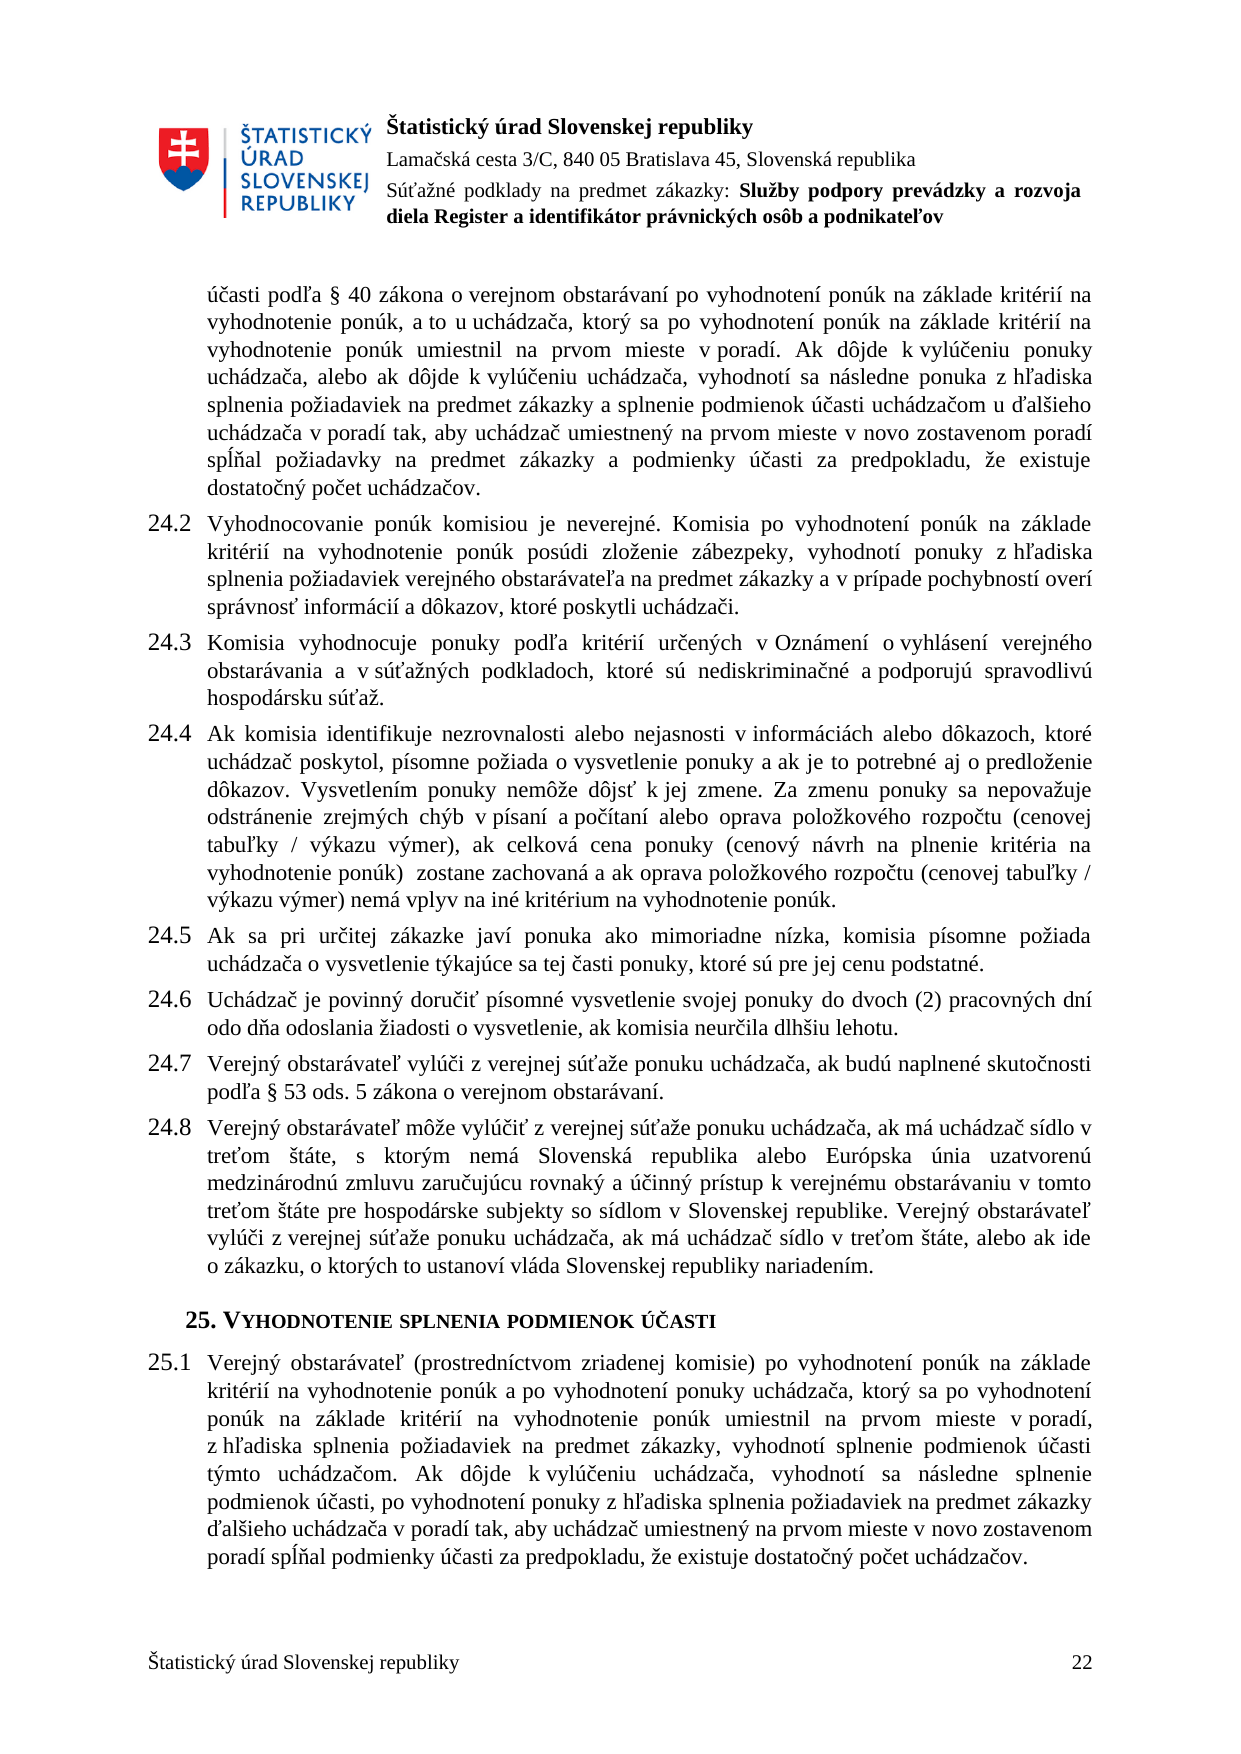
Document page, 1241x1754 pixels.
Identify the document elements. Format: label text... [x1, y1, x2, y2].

list Vyhodnocovanie ponúk komisiou je neverejné. Komisia po vyhodnotení ponúk na základe kritérií na vyhodnotenie ponúk posúdi zloženie zábezpeky, vyhodnotí ponuky z hľadiska splnenia požiadaviek verejného obstarávateľa na predmet zákazky a v prípade pochybností overí správnosť informácií a dôkazov, ktoré poskytli uchádzači. [148, 508, 1092, 619]
subtitle Vyhodnotenie splnenia podmienok účasti [185, 1305, 1092, 1333]
list Verejný obstarávateľ vylúči z verejnej súťaže ponuku uchádzača, ak budú naplnené skutočnosti podľa § 53 ods. 5 zákona o verejnom obstarávaní. [148, 1048, 1092, 1104]
picture [158, 123, 372, 218]
list Komisia vyhodnocuje ponuky podľa kritérií určených v Oznámení o vyhlásení verejného obstarávania a v súťažných podkladoch, ktoré sú nediskriminačné a podporujú spravodlivú hospodársku súťaž. [148, 627, 1092, 711]
list Ak komisia identifikuje nezrovnalosti alebo nejasnosti v informáciách alebo dôkazoch, ktoré uchádzač poskytol, písomne požiada o vysvetlenie ponuky a ak je to potrebné aj o predloženie dôkazov. Vysvetlením ponuky nemôže dôjsť k jej zmene. Za zmenu ponuky sa nepovažuje odstránenie zrejmých chýb v písaní a počítaní alebo oprava položkového rozpočtu (cenovej tabuľky / výkazu výmer), ak celková cena ponuky (cenový návrh na plnenie kritéria na vyhodnotenie ponúk) zostane zachovaná a ak oprava položkového rozpočtu (cenovej tabuľky / výkazu výmer) nemá vplyv na iné kritérium na vyhodnotenie ponúk. [148, 718, 1092, 913]
list Ak sa pri určitej zákazke javí ponuka ako mimoriadne nízka, komisia písomne požiada uchádzača o vysvetlenie týkajúce sa tej časti ponuky, ktoré sú pre jej cenu podstatné. [148, 920, 1092, 976]
list Verejný obstarávateľ môže vylúčiť z verejnej súťaže ponuku uchádzača, ak má uchádzač sídlo v treťom štáte, s ktorým nemá Slovenská republika alebo Európska únia uzatvorenú medzinárodnú zmluvu zaručujúcu rovnaký a účinný prístup k verejnému obstarávaniu v tomto treťom štáte pre hospodárske subjekty so sídlom v Slovenskej republike. Verejný obstarávateľ vylúči z verejnej súťaže ponuku uchádzača, ak má uchádzač sídlo v treťom štáte, alebo ak ide o zákazku, o ktorých to ustanoví vláda Slovenskej republiky nariadením. [148, 1112, 1092, 1278]
list Verejný obstarávateľ (prostredníctvom zriadenej komisie) po vyhodnotení ponúk na základe kritérií na vyhodnotenie ponúk a po vyhodnotení ponuky uchádzača, ktorý sa po vyhodnotení ponúk na základe kritérií na vyhodnotenie ponúk umiestnil na prvom mieste v poradí, z hľadiska splnenia požiadaviek na predmet zákazky, vyhodnotí splnenie podmienok účasti týmto uchádzačom. Ak dôjde k vylúčeniu uchádzača, vyhodnotí sa následne splnenie podmienok účasti, po vyhodnotení ponuky z hľadiska splnenia požiadaviek na predmet zákazky ďalšieho uchádzača v poradí tak, aby uchádzač umiestnený na prvom mieste v novo zostavenom poradí spĺňal podmienky účasti za predpokladu, že existuje dostatočný počet uchádzačov. [148, 1347, 1092, 1569]
list Uchádzač je povinný doručiť písomné vysvetlenie svojej ponuky do dvoch (2) pracovných dní odo dňa odoslania žiadosti o vysvetlenie, ak komisia neurčila dlhšiu lehotu. [148, 984, 1092, 1040]
